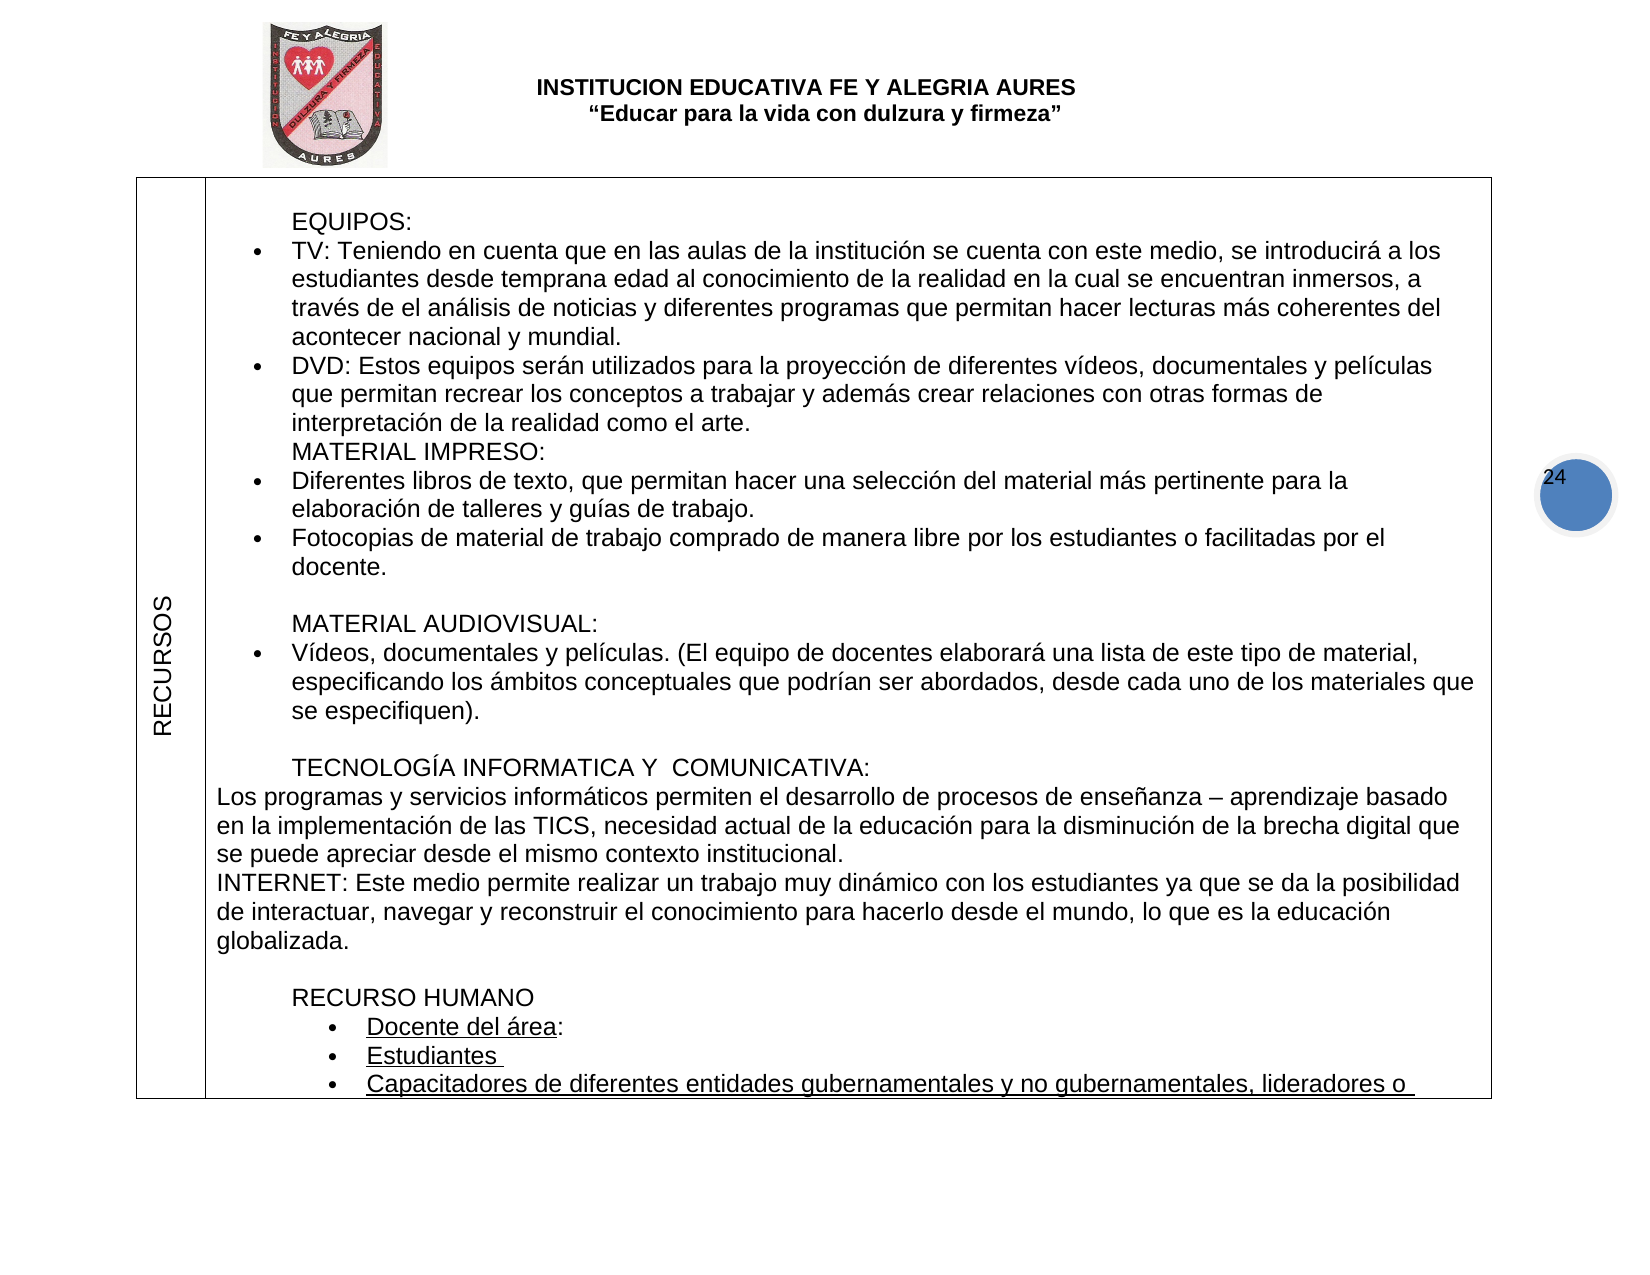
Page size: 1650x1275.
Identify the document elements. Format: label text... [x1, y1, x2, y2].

picture [262, 22, 388, 167]
table_cell RECURSOS [137, 178, 205, 1098]
table_cell EQUIPOS: TV: Teniendo en cuenta que en las aulas de la institución se cuenta con este medio, se introducirá a los estudiantes desde temprana edad al conocimiento de la realidad en la cual se encuentran inmersos, a través de el análisis de noticias y diferentes programas que permitan hacer lecturas más coherentes del acontecer nacional y mundial. DVD: Estos equipos serán utilizados para la proyección de diferentes vídeos, documentales y películas que permitan recrear los conceptos a trabajar y además crear relaciones con otras formas de interpretación de la realidad como el arte. MATERIAL IMPRESO: Diferentes libros de texto, que permitan hacer una selección del material más pertinente para la elaboración de talleres y guías de trabajo. Fotocopias de material de trabajo comprado de manera libre por los estudiantes o facilitadas por el docente. MATERIAL AUDIOVISUAL: Vídeos, documentales y películas. (El equipo de docentes elaborará una lista de este tipo de material, especificando los ámbitos conceptuales que podrían ser abordados, desde cada uno de los materiales que se especifiquen). TECNOLOGÍA INFORMATICA Y COMUNICATIVA: Los programas y servicios informáticos permiten el desarrollo de procesos de enseñanza – aprendizaje basado en la implementación de las TICS, necesidad actual de la educación para la disminución de la brecha digital que se puede apreciar desde el mismo contexto institucional. INTERNET: Este medio permite realizar un trabajo muy dinámico con los estudiantes ya que se da la posibilidad de interactuar, navegar y reconstruir el conocimiento para hacerlo desde el mundo, lo que es la educación globalizada. RECURSO HUMANO Docente del área: Estudiantes Capacitadores de diferentes entidades gubernamentales y no gubernamentales, lideradores o acompañantes de procesos, proyectos y/actividades [206, 178, 1491, 1098]
